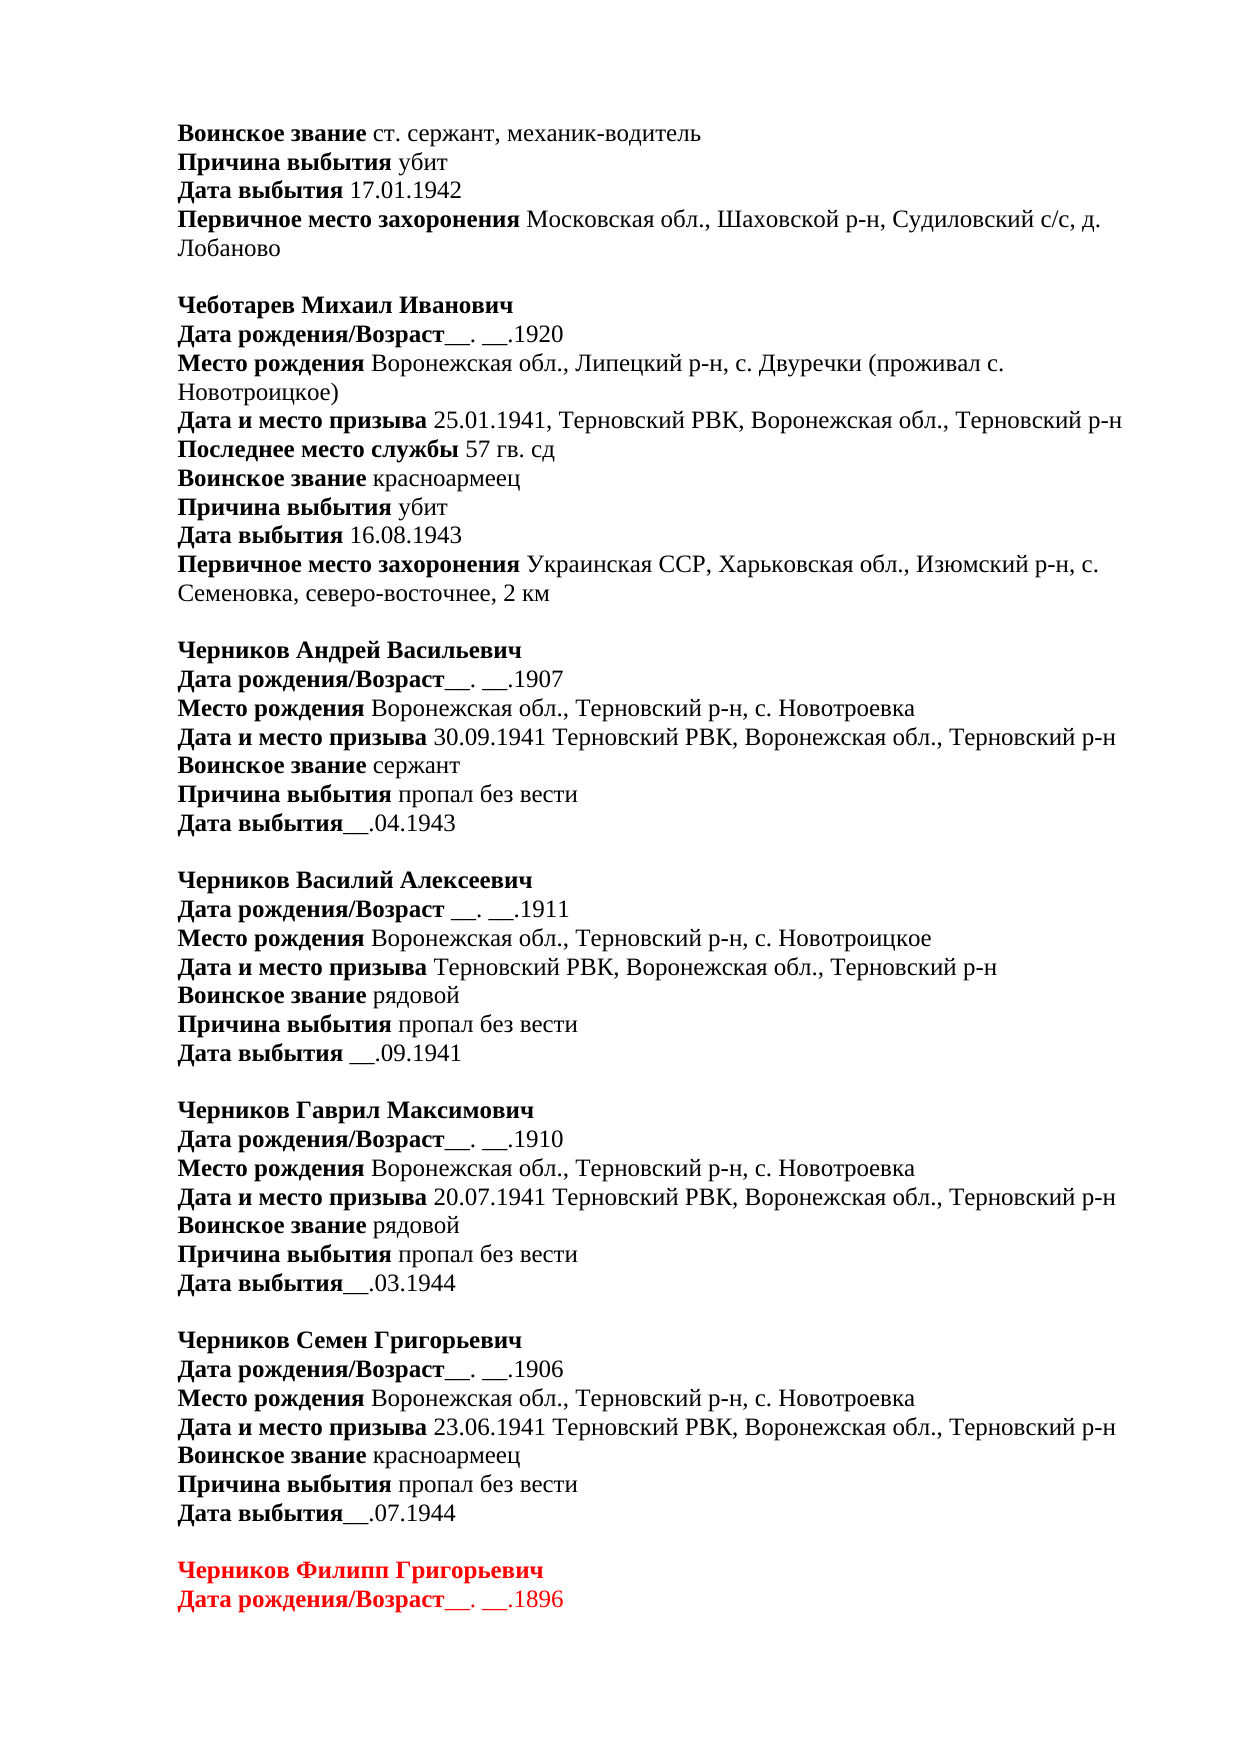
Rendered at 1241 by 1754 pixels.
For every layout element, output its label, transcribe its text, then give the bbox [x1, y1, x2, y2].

text Дата рождения/Возраст__. __.1896 [177, 1584, 1152, 1613]
text Дата рождения/Возраст__. __.1907 [177, 664, 1152, 693]
text Место рождения Воронежская обл., Терновский р-н, с. Новотроевка [177, 693, 1152, 722]
text Причина выбытия пропал без вести [177, 779, 1152, 808]
text Первичное место захоронения Московская обл., Шаховской р-н, Судиловский с/с, д. Лобаново [177, 204, 1152, 262]
text Чеботарев Михаил Иванович [177, 291, 1152, 319]
text Дата выбытия__.03.1944 [177, 1268, 1152, 1297]
text Черников Семен Григорьевич [177, 1326, 1152, 1354]
text Черников Василий Алексеевич [177, 866, 1152, 894]
text Воинское звание рядовой [177, 981, 1152, 1009]
text Воинское звание сержант [177, 751, 1152, 779]
text Дата и место призыва 23.06.1941 Терновский РВК, Воронежская обл., Терновский р-н [177, 1412, 1152, 1441]
text Дата выбытия __.09.1941 [177, 1038, 1152, 1067]
text Дата и место призыва 30.09.1941 Терновский РВК, Воронежская обл., Терновский р-н [177, 722, 1152, 751]
text Последнее место службы 57 гв. сд [177, 434, 1152, 463]
text Черников Гаврил Максимович [177, 1096, 1152, 1124]
text Дата рождения/Возраст__. __.1906 [177, 1354, 1152, 1383]
text Воинское звание ст. сержант, механик-водитель [177, 118, 1152, 147]
text Дата выбытия 17.01.1942 [177, 176, 1152, 204]
text Дата рождения/Возраст__. __.1910 [177, 1124, 1152, 1153]
text Дата рождения/Возраст__. __.1920 [177, 319, 1152, 348]
text Дата рождения/Возраст __. __.1911 [177, 894, 1152, 923]
text Дата и место призыва 20.07.1941 Терновский РВК, Воронежская обл., Терновский р-н [177, 1182, 1152, 1211]
text Воинское звание рядовой [177, 1211, 1152, 1239]
text Место рождения Воронежская обл., Терновский р-н, с. Новотроевка [177, 1383, 1152, 1412]
text Причина выбытия убит [177, 147, 1152, 176]
text Дата выбытия__.07.1944 [177, 1498, 1152, 1527]
text Черников Филипп Григорьевич [177, 1556, 1152, 1584]
text Черников Андрей Васильевич [177, 636, 1152, 664]
text Причина выбытия пропал без вести [177, 1239, 1152, 1268]
text Причина выбытия пропал без вести [177, 1009, 1152, 1038]
text Причина выбытия пропал без вести [177, 1469, 1152, 1498]
text Место рождения Воронежская обл., Терновский р-н, с. Новотроицкое [177, 923, 1152, 952]
text Причина выбытия убит [177, 492, 1152, 521]
text Место рождения Воронежская обл., Липецкий р-н, с. Двуречки (проживал с. Новотроицкое) [177, 348, 1152, 406]
text Место рождения Воронежская обл., Терновский р-н, с. Новотроевка [177, 1153, 1152, 1182]
text Дата выбытия__.04.1943 [177, 808, 1152, 837]
text Дата и место призыва 25.01.1941, Терновский РВК, Воронежская обл., Терновский р-н [177, 406, 1152, 434]
text Дата выбытия 16.08.1943 [177, 521, 1152, 549]
text Дата и место призыва Терновский РВК, Воронежская обл., Терновский р-н [177, 952, 1152, 981]
text Первичное место захоронения Украинская ССР, Харьковская обл., Изюмский р-н, с. Семеновка, северо-восточнее, 2 км [177, 549, 1152, 607]
text Воинское звание красноармеец [177, 463, 1152, 492]
text Воинское звание красноармеец [177, 1441, 1152, 1469]
